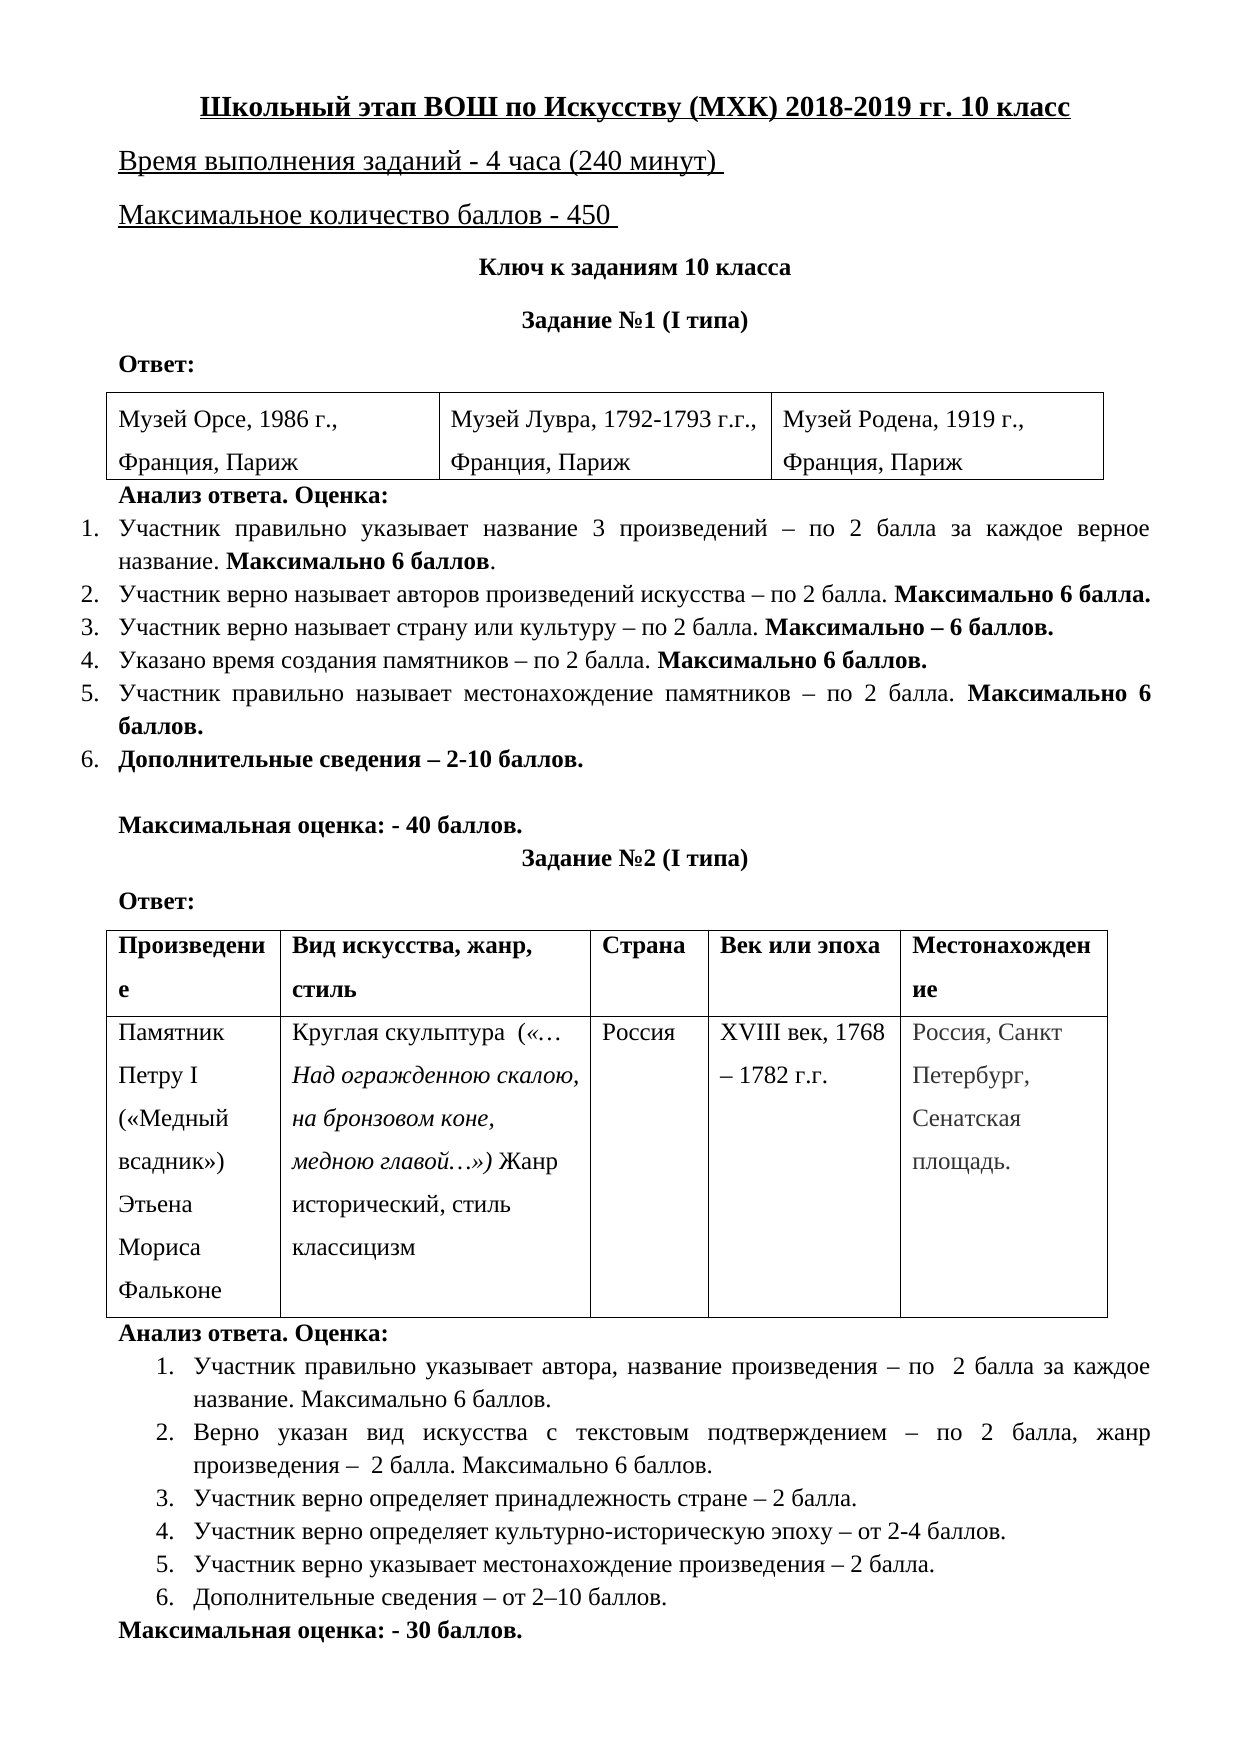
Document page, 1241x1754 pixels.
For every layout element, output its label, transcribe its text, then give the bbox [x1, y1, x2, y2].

list Участник верно называет авторов произведений искусства – по 2 балла. Максимально 6 балла. [81, 579, 1152, 608]
text Задание №1 (I типа) [118, 306, 1152, 334]
list Анализ ответа. Оценка: [118, 480, 1152, 509]
text Максимальная оценка: - 40 баллов. [118, 810, 1152, 839]
text Ответ: [118, 886, 1152, 915]
text Максимальная оценка: - 30 баллов. [118, 1615, 1152, 1644]
table_cell Круглая скульптура («…Над огражденною скалою, на бронзовом коне, медною главой…») Жанр исторический, стиль классицизм [281, 1017, 590, 1317]
text Ключ к заданиям 10 класса [118, 252, 1152, 281]
list Участник верно определяет культурно-историческую эпоху – от 2-4 баллов. [156, 1516, 1152, 1545]
table_header Музей Лувра, 1792-1793 г.г., Франция, Париж [440, 393, 771, 479]
list Верно указан вид искусства с текстовым подтверждением – по 2 балла, жанр произведения – 2 балла. Максимально 6 баллов. [156, 1417, 1152, 1479]
list Участник верно называет страну или культуру – по 2 балла. Максимально – 6 баллов. [81, 612, 1152, 641]
list Участник правильно указывает автора, название произведения – по 2 балла за каждое название. Максимально 6 баллов. [156, 1351, 1152, 1413]
table_header Вид искусства, жанр, стиль [281, 931, 590, 1016]
table_cell Россия [591, 1017, 708, 1317]
table_cell ХVIII век, 1768 – 1782 г.г. [709, 1017, 900, 1317]
text Максимальное количество баллов - 450 [118, 197, 1152, 231]
table_header Музей Орсе, 1986 г., Франция, Париж [107, 393, 439, 479]
text Время выполнения заданий - 4 часа (240 минут) [118, 143, 1152, 177]
text Ответ: [118, 349, 1152, 377]
table_header Страна [591, 931, 708, 1016]
table_header Музей Родена, 1919 г., Франция, Париж [772, 393, 1103, 479]
list Дополнительные сведения – 2-10 баллов. [81, 744, 1152, 773]
table_cell Россия, Санкт Петербург, Сенатская площадь. [901, 1017, 1107, 1317]
list Анализ ответа. Оценка: [118, 1318, 1152, 1347]
table_header Произведение [107, 931, 280, 1016]
list Дополнительные сведения – от 2–10 баллов. [156, 1582, 1152, 1611]
list Участник правильно называет местонахождение памятников – по 2 балла. Максимально 6 баллов. [81, 678, 1152, 740]
text Задание №2 (I типа) [118, 843, 1152, 872]
list Указано время создания памятников – по 2 балла. Максимально 6 баллов. [81, 645, 1152, 674]
list Участник верно определяет принадлежность стране – 2 балла. [156, 1483, 1152, 1512]
text Школьный этап ВОШ по Искусству (МХК) 2018-2019 гг. 10 класс [118, 89, 1152, 122]
list Участник правильно указывает название 3 произведений – по 2 балла за каждое верное название. Максимально 6 баллов. [81, 513, 1152, 575]
list Участник верно указывает местонахождение произведения – 2 балла. [156, 1549, 1152, 1578]
table_header Век или эпоха [709, 931, 900, 1016]
table_cell Памятник Петру I («Медный всадник») Этьена Мориса Фальконе [107, 1017, 280, 1317]
table_header Местонахождение [901, 931, 1107, 1016]
